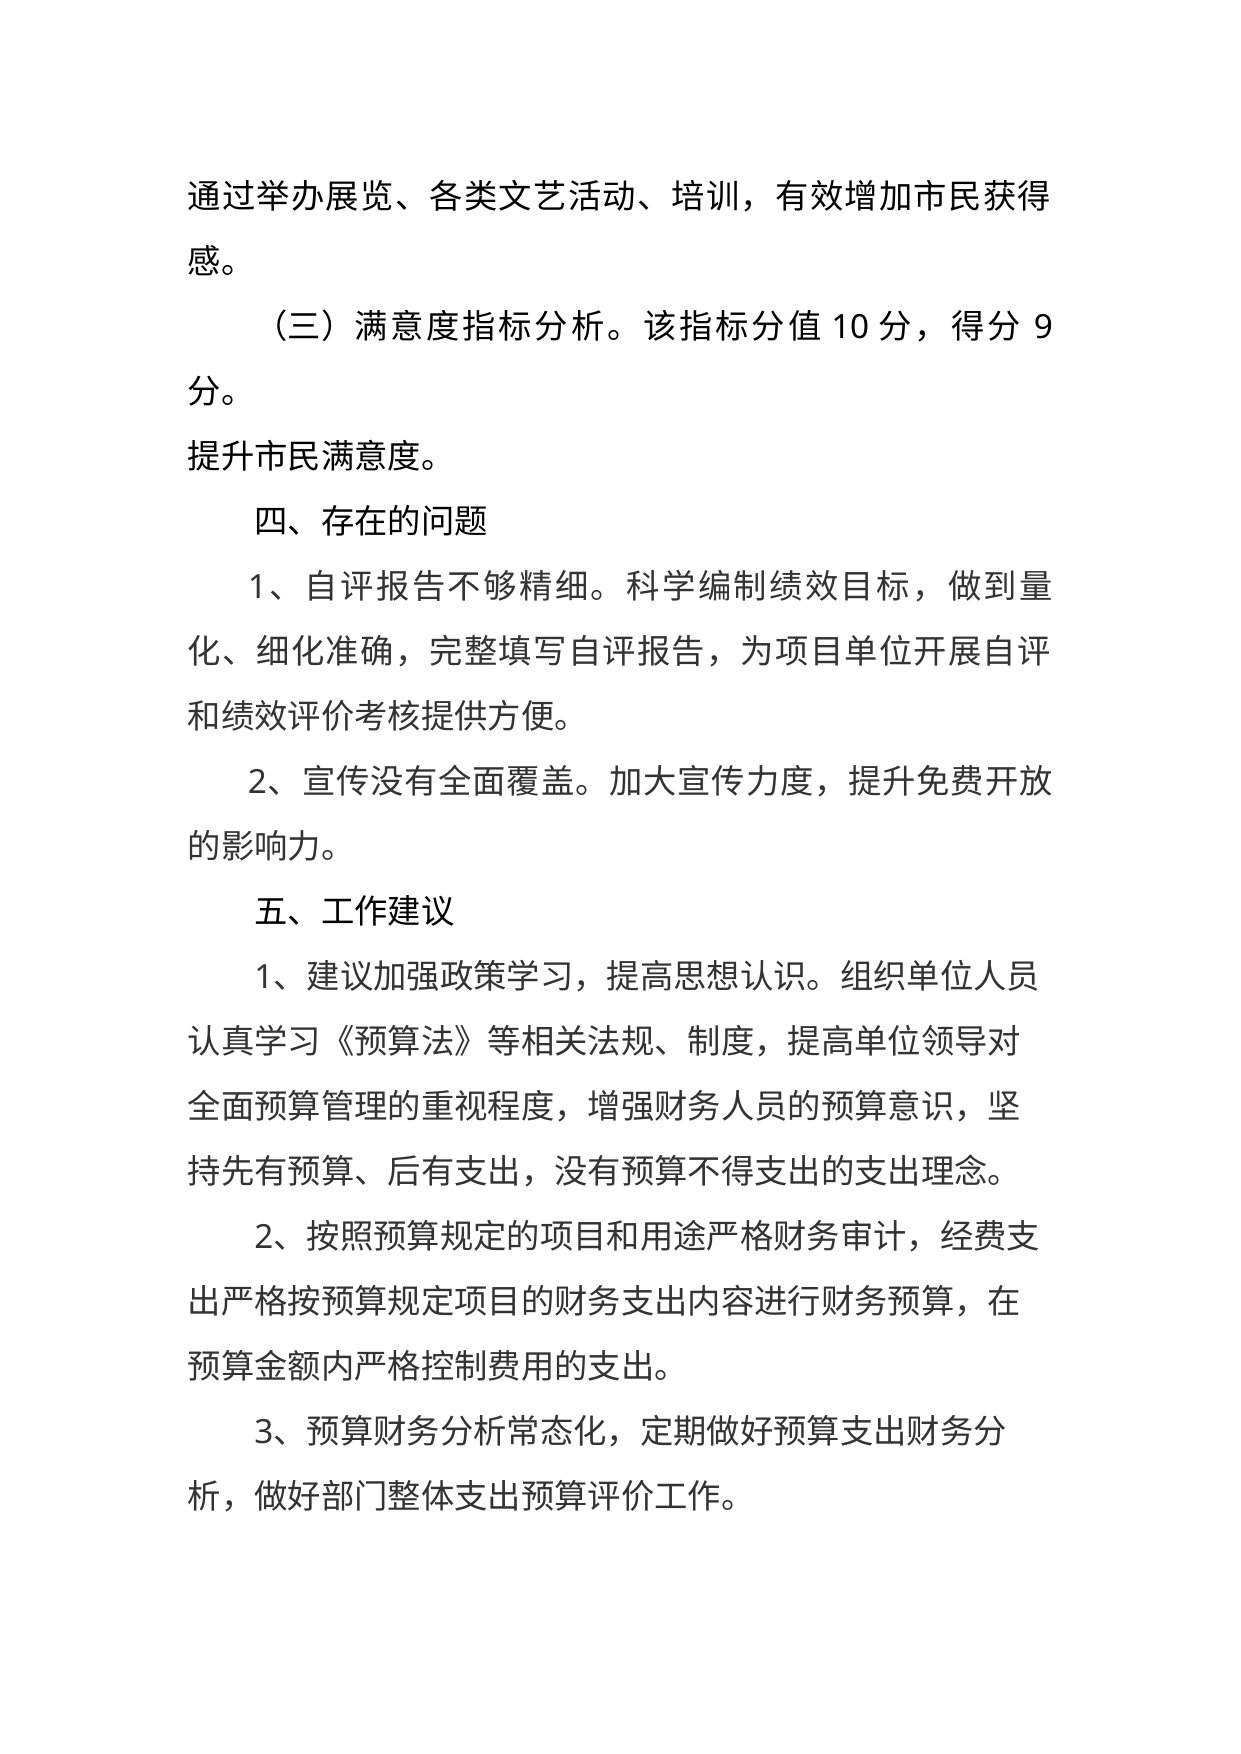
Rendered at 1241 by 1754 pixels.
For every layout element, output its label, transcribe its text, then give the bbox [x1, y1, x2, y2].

text 四、存在的问题 [187, 487, 1053, 552]
text 3、预算财务分析常态化，定期做好预算支出财务分析，做好部门整体支出预算评价工作。 [187, 1397, 1053, 1527]
text 2、宣传没有全面覆盖。加大宣传力度，提升免费开放的影响力。 [187, 747, 1053, 877]
text 2、按照预算规定的项目和用途严格财务审计，经费支出严格按预算规定项目的财务支出内容进行财务预算，在预算金额内严格控制费用的支出。 [187, 1202, 1053, 1397]
text 五、工作建议 [187, 877, 1053, 942]
text 1、建议加强政策学习，提高思想认识。组织单位人员认真学习《预算法》等相关法规、制度，提高单位领导对全面预算管理的重视程度，增强财务人员的预算意识，坚持先有预算、后有支出，没有预算不得支出的支出理念。 [187, 942, 1053, 1202]
list 满意度指标分析。该指标分值10分，得分 9 分。 [187, 292, 1053, 422]
list 提升市民满意度。 [187, 422, 1053, 487]
text 1、自评报告不够精细。科学编制绩效目标，做到量化、细化准确，完整填写自评报告，为项目单位开展自评和绩效评价考核提供方便。 [187, 552, 1053, 747]
list 通过举办展览、各类文艺活动、培训，有效增加市民获得感。 [187, 162, 1053, 292]
